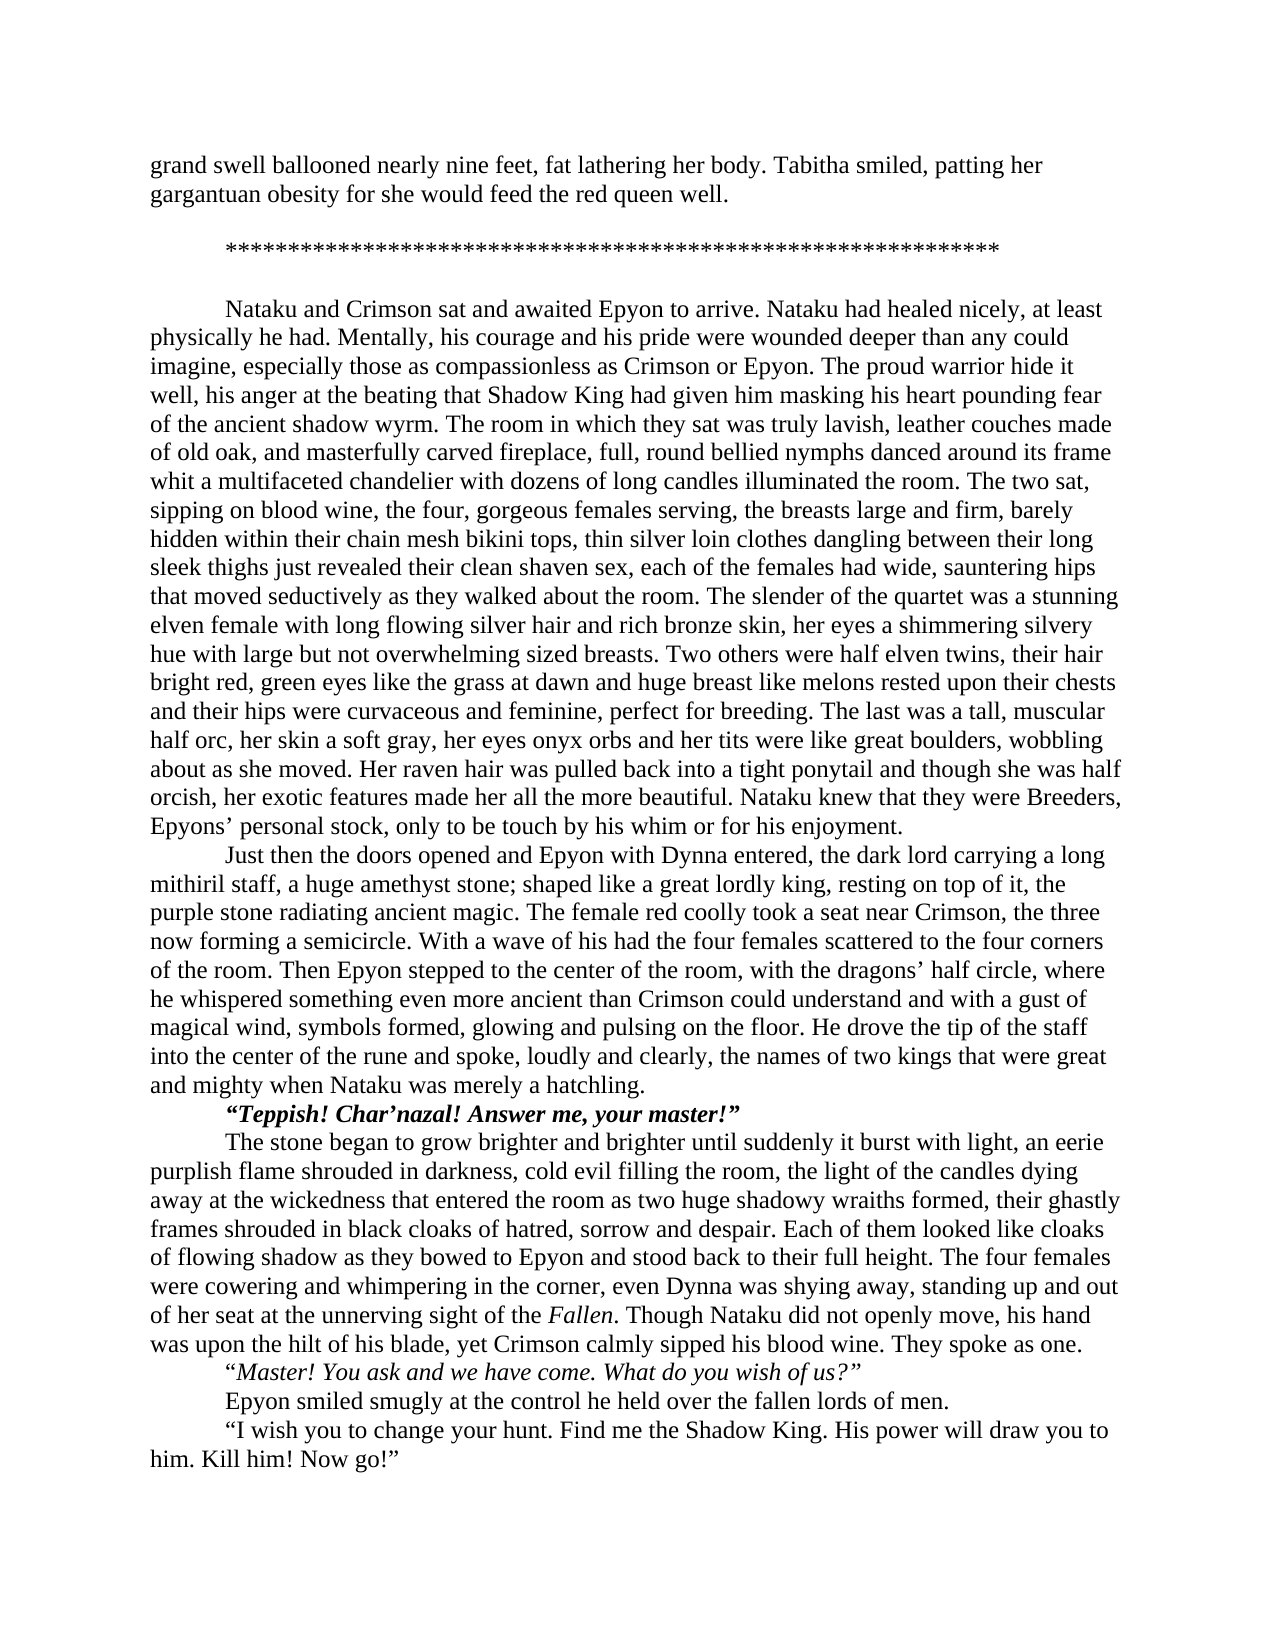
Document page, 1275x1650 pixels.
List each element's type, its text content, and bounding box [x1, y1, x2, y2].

text “Master! You ask and we have come. What do you wish of us?” [150, 1357, 1125, 1386]
text Nataku and Crimson sat and awaited Epyon to arrive. Nataku had healed nicely, at least physically he had. Mentally, his courage and his pride were wounded deeper than any could imagine, especially those as compassionless as Crimson or Epyon. The proud warrior hide it well, his anger at the beating that Shadow King had given him masking his heart pounding fear of the ancient shadow wyrm. The room in which they sat was truly lavish, leather couches made of old oak, and masterfully carved fireplace, full, round bellied nymphs danced around its frame whit a multifaceted chandelier with dozens of long candles illuminated the room. The two sat, sipping on blood wine, the four, gorgeous females serving, the breasts large and firm, barely hidden within their chain mesh bikini tops, thin silver loin clothes dangling between their long sleek thighs just revealed their clean shaven sex, each of the females had wide, sauntering hips that moved seductively as they walked about the room. The slender of the quartet was a stunning elven female with long flowing silver hair and rich bronze skin, her eyes a shimmering silvery hue with large but not overwhelming sized breasts. Two others were half elven twins, their hair bright red, green eyes like the grass at dawn and huge breast like melons rested upon their chests and their hips were curvaceous and feminine, perfect for breeding. The last was a tall, muscular half orc, her skin a soft gray, her eyes onyx orbs and her tits were like great boulders, wobbling about as she moved. Her raven hair was pulled back into a tight ponytail and though she was half orcish, her exotic features made her all the more beautiful. Nataku knew that they were Breeders, Epyons’ personal stock, only to be touch by his whim or for his enjoyment. [150, 294, 1125, 840]
text ************************************************************** [150, 236, 1125, 265]
text Just then the doors opened and Epyon with Dynna entered, the dark lord carrying a long mithiril staff, a huge amethyst stone; shaped like a great lordly king, resting on top of it, the purple stone radiating ancient magic. The female red coolly took a seat near Crimson, the three now forming a semicircle. With a wave of his had the four females scattered to the four corners of the room. Then Epyon stepped to the center of the room, with the dragons’ half circle, where he whispered something even more ancient than Crimson could understand and with a gust of magical wind, symbols formed, glowing and pulsing on the floor. He drove the tip of the staff into the center of the rune and spoke, loudly and clearly, the names of two kings that were great and mighty when Nataku was merely a hatchling. [150, 840, 1125, 1099]
text The stone began to grow brighter and brighter until suddenly it burst with light, an eerie purplish flame shrouded in darkness, cold evil filling the room, the light of the candles dying away at the wickedness that entered the room as two huge shadowy wraiths formed, their ghastly frames shrouded in black cloaks of hatred, sorrow and despair. Each of them looked like cloaks of flowing shadow as they bowed to Epyon and stood back to their full height. The four females were cowering and whimpering in the corner, even Dynna was shying away, standing up and out of her seat at the unnerving sight of the Fallen. Though Nataku did not openly move, his hand was upon the hilt of his blade, yet Crimson calmly sipped his blood wine. They spoke as one. [150, 1127, 1125, 1357]
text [150, 150, 1125, 207]
text “I wish you to change your hunt. Find me the Shadow King. His power will draw you to him. Kill him! Now go!” [150, 1415, 1125, 1472]
text Epyon smiled smugly at the control he held over the fallen lords of men. [150, 1386, 1125, 1415]
text “Teppish! Char’nazal! Answer me, your master!” [150, 1099, 1125, 1127]
